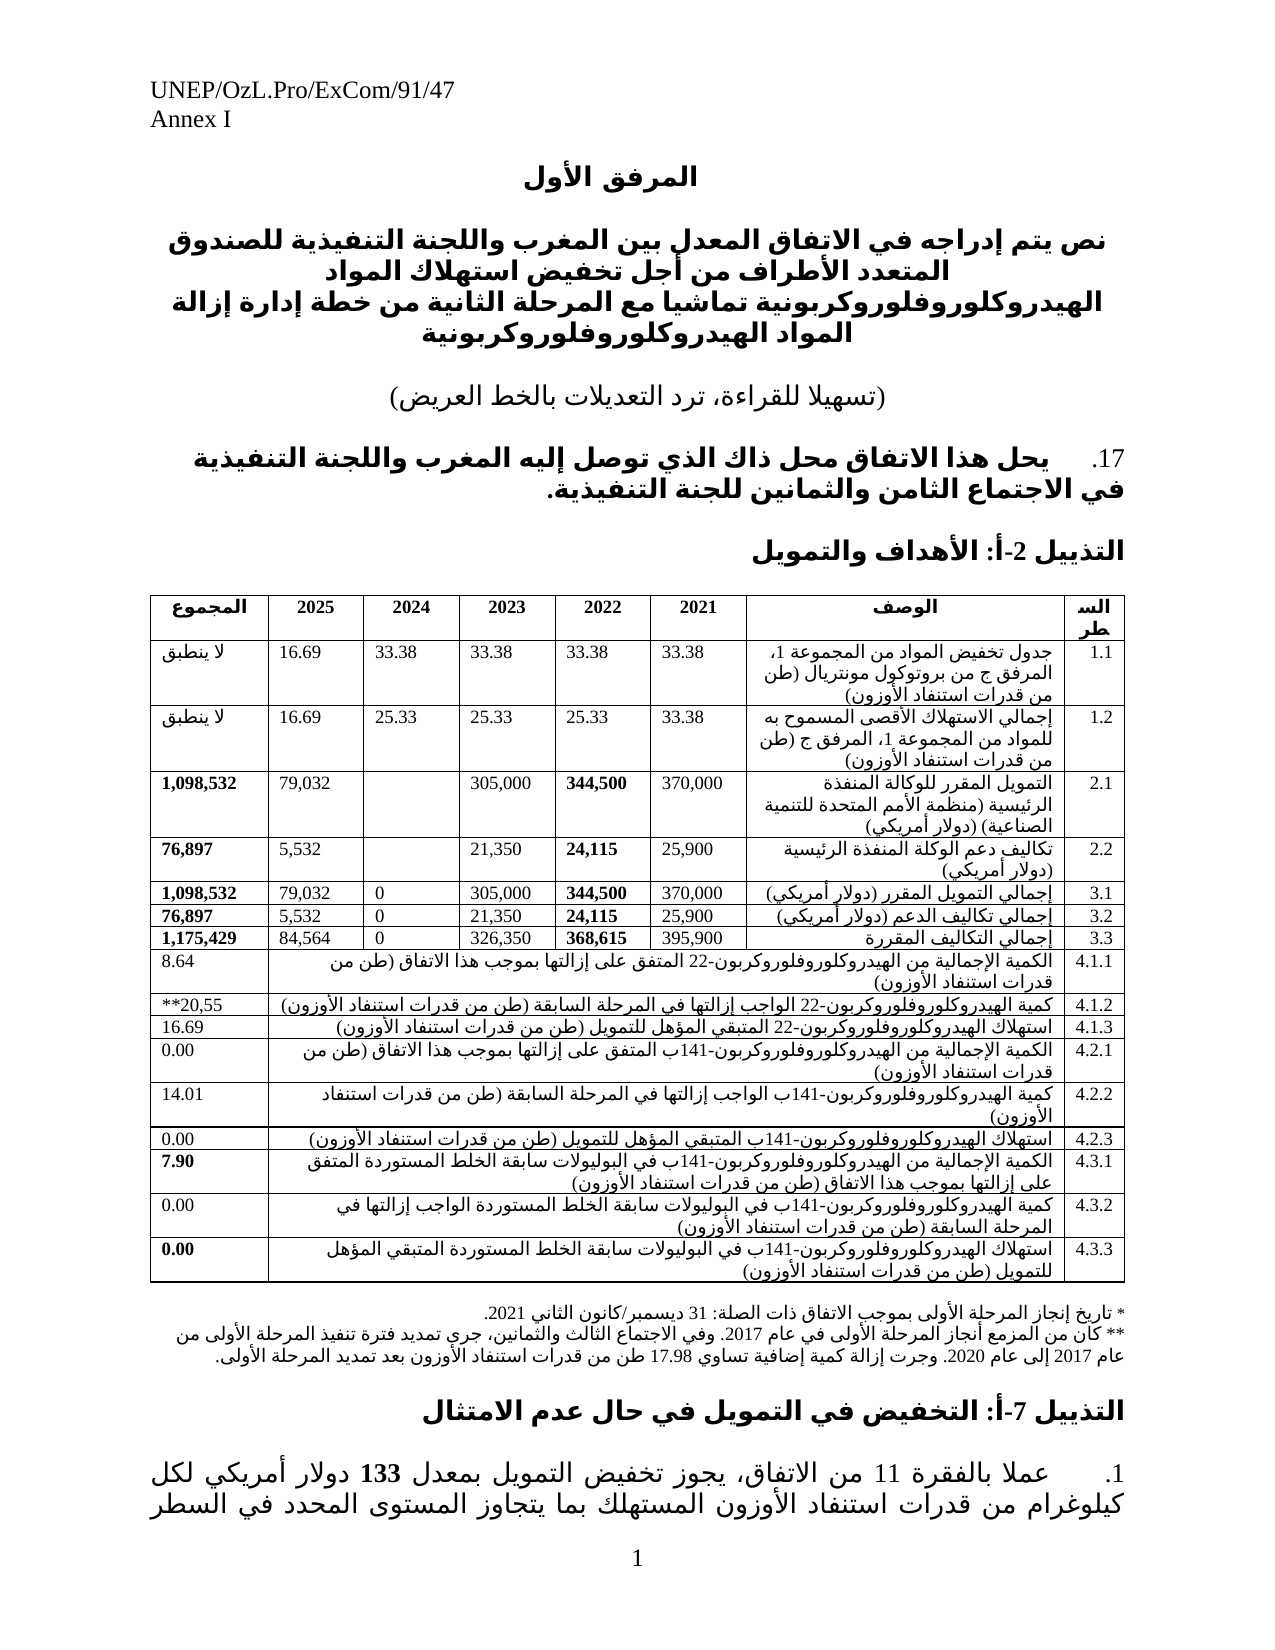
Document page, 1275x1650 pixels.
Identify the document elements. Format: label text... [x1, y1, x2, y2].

text 17. يحل هذا الاتفاق محل ذاك الذي توصل إليه المغرب واللجنة التنفيذية في الاجتماع الثامن والثمانين للجنة التنفيذية. [150, 442, 1125, 504]
table_cell 20,55** [151, 994, 268, 1015]
table_cell 33.38 [651, 641, 746, 705]
table_cell 1,175,429 [151, 927, 268, 949]
table_cell 3.2 [1065, 905, 1124, 926]
table_cell 33.38 [651, 706, 746, 771]
table_cell 25.33 [460, 706, 555, 771]
table_cell 25.33 [556, 706, 650, 771]
table_cell 16.69 [269, 641, 363, 705]
table_cell 4.3.1 [1065, 1150, 1124, 1193]
table_cell لا ينطبق [151, 641, 268, 705]
table_header السطر [1065, 596, 1124, 639]
table_cell 21,350 [460, 905, 555, 926]
table_cell 3.1 [1065, 882, 1124, 903]
text المرفق الأول [150, 161, 1125, 193]
table_cell 33.38 [460, 641, 555, 705]
table_cell 0 [364, 905, 459, 926]
table_cell 2.2 [1065, 838, 1124, 881]
table_cell 368,615 [556, 927, 650, 949]
table_cell 5,532 [269, 905, 363, 926]
table_cell إجمالي التمويل المقرر (دولار أمريكي) [747, 882, 1064, 903]
table_cell 4.1.2 [1065, 994, 1124, 1015]
table_cell 1,098,532 [151, 882, 268, 903]
table_cell 305,000 [460, 772, 555, 837]
table_cell 1,098,532 [151, 772, 268, 837]
table_cell كمية الهيدروكلوروفلوروكربون-141ب الواجب إزالتها في المرحلة السابقة (طن من قدرات استنفاد الأوزون) [269, 1083, 1064, 1126]
table_cell لا ينطبق [151, 706, 268, 771]
table_cell 5,532 [269, 838, 363, 881]
text * تاريخ إنجاز المرحلة الأولى بموجب الاتفاق ذات الصلة: 31 ديسمبر/كانون الثاني 2021. [150, 1302, 1125, 1323]
table_header 2024 [364, 596, 459, 639]
table_cell 0.00 [151, 1238, 268, 1281]
table_cell 4.1.1 [1065, 950, 1124, 993]
table_cell 370,000 [651, 882, 746, 903]
table_cell 21,350 [460, 838, 555, 881]
table_cell 1.1 [1065, 641, 1124, 705]
table_cell [364, 838, 459, 881]
table_cell 24,115 [556, 838, 650, 881]
table_cell 33.38 [556, 641, 650, 705]
text (تسهيلا للقراءة، ترد التعديلات بالخط العريض) [150, 380, 1125, 411]
text ** كان من المزمع أنجاز المرحلة الأولى في عام 2017. وفي الاجتماع الثالث والثمانين، جرى تمديد فترة تنفيذ المرحلة الأولى من عام 2017 إلى عام 2020. وجرت إزالة كمية إضافية تساوي 17.98 طن من قدرات استنفاد الأوزون بعد تمديد المرحلة الأولى. [150, 1323, 1125, 1366]
table_cell 4.2.3 [1065, 1128, 1124, 1149]
table_cell 4.1.3 [1065, 1016, 1124, 1038]
table_cell 395,900 [651, 927, 746, 949]
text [150, 1457, 1125, 1520]
table_cell 344,500 [556, 772, 650, 837]
table_cell 79,032 [269, 882, 363, 903]
table_cell 2.1 [1065, 772, 1124, 837]
table_cell 3.3 [1065, 927, 1124, 949]
table_cell 16.69 [151, 1016, 268, 1038]
table_cell 0 [364, 927, 459, 949]
table_cell 24,115 [556, 905, 650, 926]
table_cell 14.01 [151, 1083, 268, 1126]
table_cell استهلاك الهيدروكلوروفلوروكربون-141ب المتبقي المؤهل للتمويل (طن من قدرات استنفاد الأوزون) [269, 1128, 1064, 1149]
table_header 2025 [269, 596, 363, 639]
table_cell 0 [364, 882, 459, 903]
table_cell 8.64 [151, 950, 268, 993]
table_cell إجمالي الاستهلاك الأقصى المسموح به للمواد من المجموعة 1، المرفق ج (طن من قدرات استنفاد الأوزون) [747, 706, 1064, 771]
table_cell 76,897 [151, 905, 268, 926]
table_cell استهلاك الهيدروكلوروفلوروكربون-22 المتبقي المؤهل للتمويل (طن من قدرات استنفاد الأوزون) [269, 1016, 1064, 1038]
table_cell 344,500 [556, 882, 650, 903]
table_cell [364, 772, 459, 837]
table_cell إجمالي التكاليف المقررة [747, 927, 1064, 949]
table_cell الكمية الإجمالية من الهيدروكلوروفلوروكربون-141ب في البوليولات سابقة الخلط المستوردة المتفق على إزالتها بموجب هذا الاتفاق (طن من قدرات استنفاد الأوزون) [269, 1150, 1064, 1193]
table_cell 0.00 [151, 1128, 268, 1149]
table_header 2023 [460, 596, 555, 639]
table_cell 25,900 [651, 905, 746, 926]
table_cell جدول تخفيض المواد من المجموعة 1، المرفق ج من بروتوكول مونتريال (طن من قدرات استنفاد الأوزون) [747, 641, 1064, 705]
text التذييل 2-أ: الأهداف والتمويل [150, 535, 1125, 567]
table_header 2022 [556, 596, 650, 639]
text نص يتم إدراجه في الاتفاق المعدل بين المغرب واللجنة التنفيذية للصندوق المتعدد الأطراف من أجل تخفيض استهلاك المواد الهيدروكلوروفلوروكربونية تماشيا مع المرحلة الثانية من خطة إدارة إزالة المواد الهيدروكلوروفلوروكربونية [150, 224, 1125, 348]
table_cell 0.00 [151, 1194, 268, 1237]
table_cell كمية الهيدروكلوروفلوروكربون-22 الواجب إزالتها في المرحلة السابقة (طن من قدرات استنفاد الأوزون) [269, 994, 1064, 1015]
table_cell الكمية الإجمالية من الهيدروكلوروفلوروكربون-141ب المتفق على إزالتها بموجب هذا الاتفاق (طن من قدرات استنفاد الأوزون) [269, 1039, 1064, 1082]
table_cell 1.2 [1065, 706, 1124, 771]
table_cell تكاليف دعم الوكلة المنفذة الرئيسية (دولار أمريكي) [747, 838, 1064, 881]
table_cell إجمالي تكاليف الدعم (دولار أمريكي) [747, 905, 1064, 926]
table_header الوصف [747, 596, 1064, 639]
table_cell 33.38 [364, 641, 459, 705]
table_cell 84,564 [269, 927, 363, 949]
table_cell استهلاك الهيدروكلوروفلوروكربون-141ب في البوليولات سابقة الخلط المستوردة المتبقي المؤهل للتمويل (طن من قدرات استنفاد الأوزون) [269, 1238, 1064, 1281]
table_cell 4.2.1 [1065, 1039, 1124, 1082]
table_cell 305,000 [460, 882, 555, 903]
table_cell 370,000 [651, 772, 746, 837]
table_cell 0.00 [151, 1039, 268, 1082]
table_cell 25,900 [651, 838, 746, 881]
table_cell 25.33 [364, 706, 459, 771]
table_cell 326,350 [460, 927, 555, 949]
table_cell 16.69 [269, 706, 363, 771]
table_cell 79,032 [269, 772, 363, 837]
table_header 2021 [651, 596, 746, 639]
table_cell الكمية الإجمالية من الهيدروكلوروفلوروكربون-22 المتفق على إزالتها بموجب هذا الاتفاق (طن من قدرات استنفاد الأوزون) [269, 950, 1064, 993]
table_cell 4.3.2 [1065, 1194, 1124, 1237]
table_cell كمية الهيدروكلوروفلوروكربون-141ب في البوليولات سابقة الخلط المستوردة الواجب إزالتها في المرحلة السابقة (طن من قدرات استنفاد الأوزون) [269, 1194, 1064, 1237]
table_cell 76,897 [151, 838, 268, 881]
table_header المجموع [151, 596, 268, 639]
text التذييل 7-أ: التخفيض في التمويل في حال عدم الامتثال [150, 1395, 1125, 1426]
table_cell 4.3.3 [1065, 1238, 1124, 1281]
table_cell 4.2.2 [1065, 1083, 1124, 1126]
table_cell التمويل المقرر للوكالة المنفذة الرئيسية (منظمة الأمم المتحدة للتنمية الصناعية) (دولار أمريكي) [747, 772, 1064, 837]
table_cell 7.90 [151, 1150, 268, 1193]
